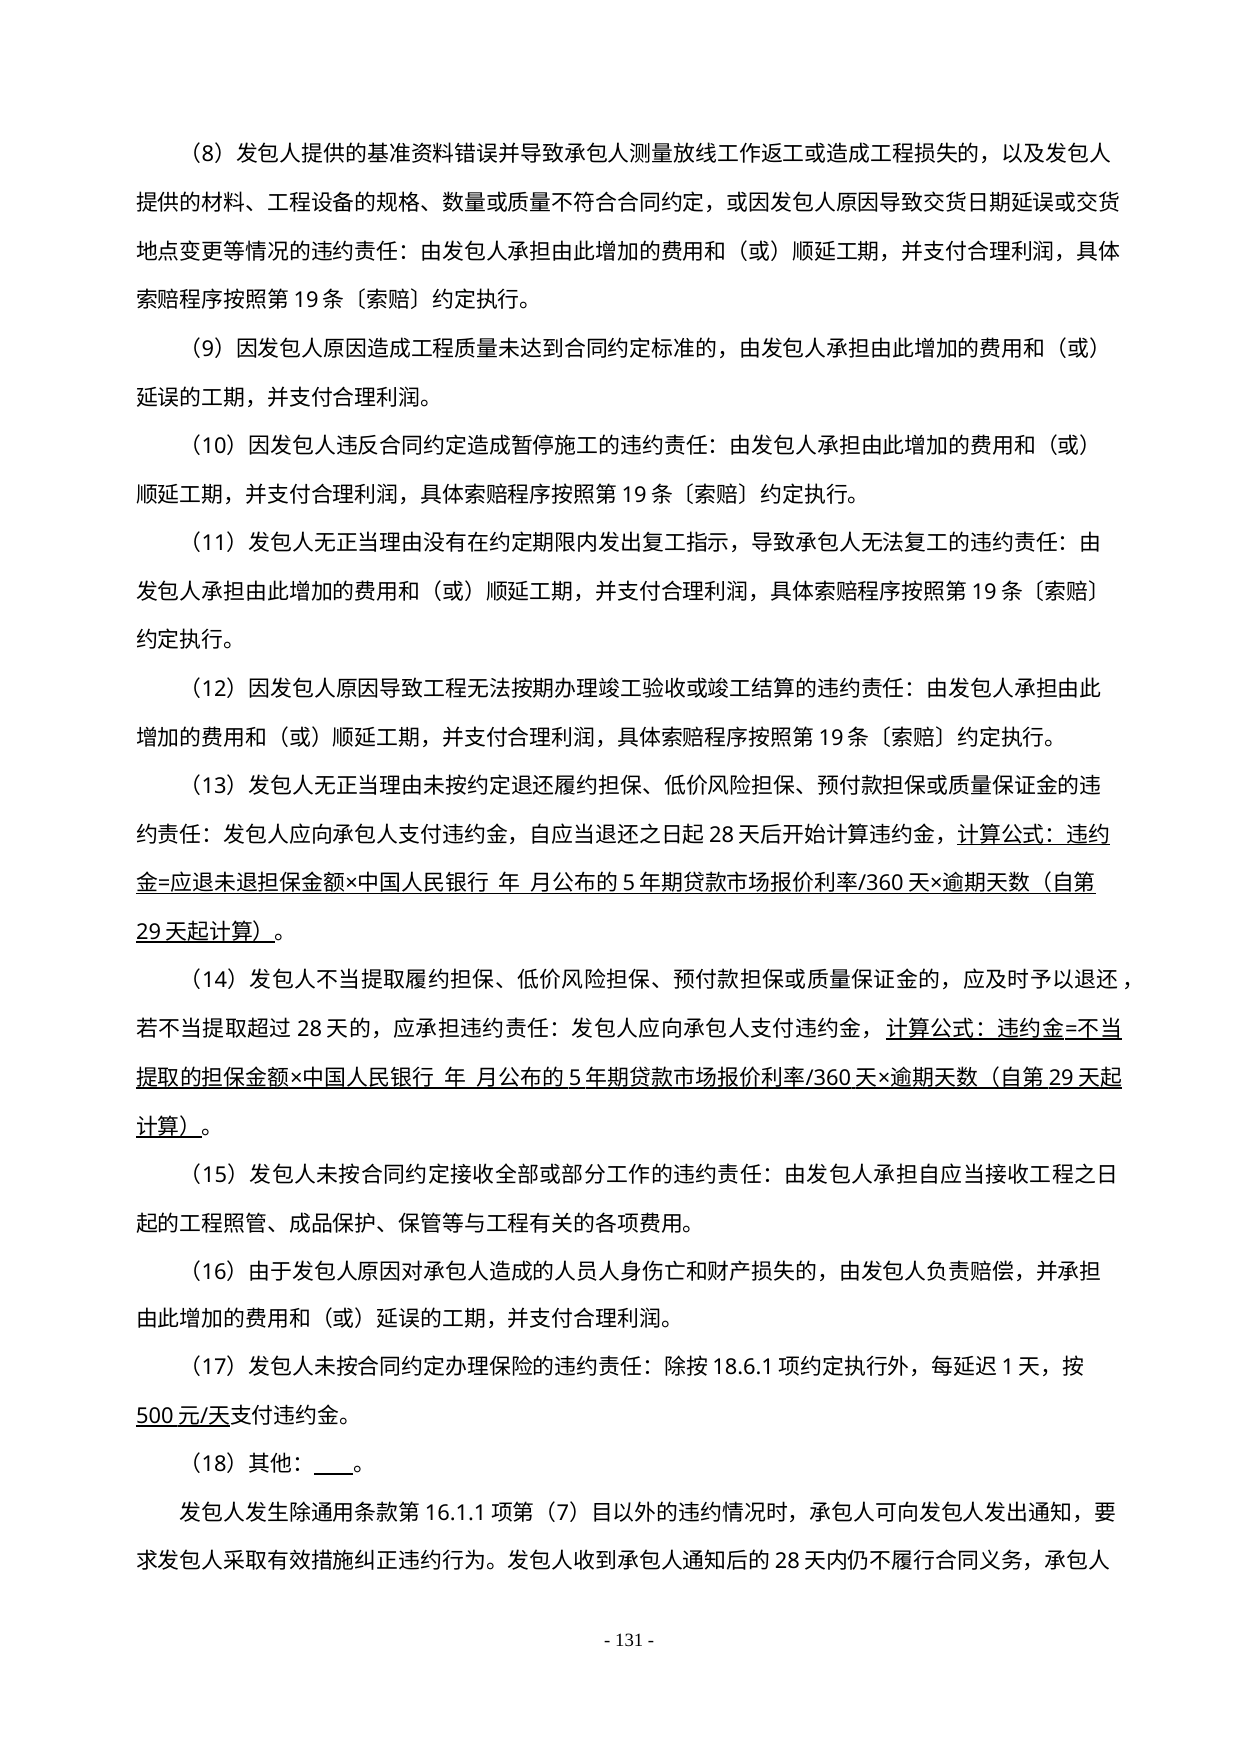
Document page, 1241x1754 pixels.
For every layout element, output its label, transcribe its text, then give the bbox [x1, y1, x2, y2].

text （16）由于发包人原因对承包人造成的人员人身伤亡和财产损失的，由发包人负责赔偿，并承担由此增加的费用和（或）延误的工期，并支付合理利润。 [136, 1254, 1122, 1333]
text （10）因发包人违反合同约定造成暂停施工的违约责任：由发包人承担由此增加的费用和（或）顺延工期，并支付合理利润，具体索赔程序按照第19条〔索赔〕约定执行。 [136, 427, 1122, 509]
text （11）发包人无正当理由没有在约定期限内发出复工指示，导致承包人无法复工的违约责任：由发包人承担由此增加的费用和（或）顺延工期，并支付合理利润，具体索赔程序按照第19条〔索赔〕约定执行。 [136, 524, 1122, 654]
text （9）因发包人原因造成工程质量未达到合同约定标准的，由发包人承担由此增加的费用和（或）延误的工期，并支付合理利润。 [136, 330, 1122, 412]
text （13）发包人无正当理由未按约定退还履约担保、低价风险担保、预付款担保或质量保证金的违约责任：发包人应向承包人支付违约金，自应当退还之日起28天后开始计算违约金，计算公式：违约金=应退未退担保金额×中国人民银行 年 月公布的5年期贷款市场报价利率/360天×逾期天数（自第29天起计算）。 [136, 767, 1122, 946]
text （17）发包人未按合同约定办理保险的违约责任：除按18.6.1项约定执行外，每延迟1天，按500元/天支付违约金。 [136, 1349, 1122, 1430]
text 发包人发生除通用条款第16.1.1项第（7）目以外的违约情况时，承包人可向发包人发出通知，要求发包人采取有效措施纠正违约行为。发包人收到承包人通知后的28天内仍不履行合同义务，承包人有权暂停施工，并通知监理人。 [136, 1494, 1122, 1576]
text （18）其他： 。 [136, 1446, 1122, 1478]
text （14）发包人不当提取履约担保、低价风险担保、预付款担保或质量保证金的，应及时予以退还，若不当提取超过28天的，应承担违约责任：发包人应向承包人支付违约金，计算公式：违约金=不当提取的担保金额×中国人民银行 年 月公布的5年期贷款市场报价利率/360天×逾期天数（自第29天起计算）。 [136, 962, 1122, 1087]
text （8）发包人提供的基准资料错误并导致承包人测量放线工作返工或造成工程损失的，以及发包人提供的材料、工程设备的规格、数量或质量不符合合同约定，或因发包人原因导致交货日期延误或交货地点变更等情况的违约责任：由发包人承担由此增加的费用和（或）顺延工期，并支付合理利润，具体索赔程序按照第19条〔索赔〕约定执行。 [136, 136, 1122, 314]
text （15）发包人未按合同约定接收全部或部分工作的违约责任：由发包人承担自应当接收工程之日起的工程照管、成品保护、保管等与工程有关的各项费用。 [136, 1157, 1122, 1238]
text （14）发包人不当提取履约担保、低价风险担保、预付款担保或质量保证金的，应及时予以退还，若不当提取超过28天的，应承担违约责任：发包人应向承包人支付违约金，计算公式：违约金=不当提取的担保金额×中国人民银行 年 月公布的5年期贷款市场报价利率/360天×逾期天数（自第29天起计算）。 [136, 1089, 1122, 1141]
text （12）因发包人原因导致工程无法按期办理竣工验收或竣工结算的违约责任：由发包人承担由此增加的费用和（或）顺延工期，并支付合理利润，具体索赔程序按照第19条〔索赔〕约定执行。 [136, 670, 1122, 752]
